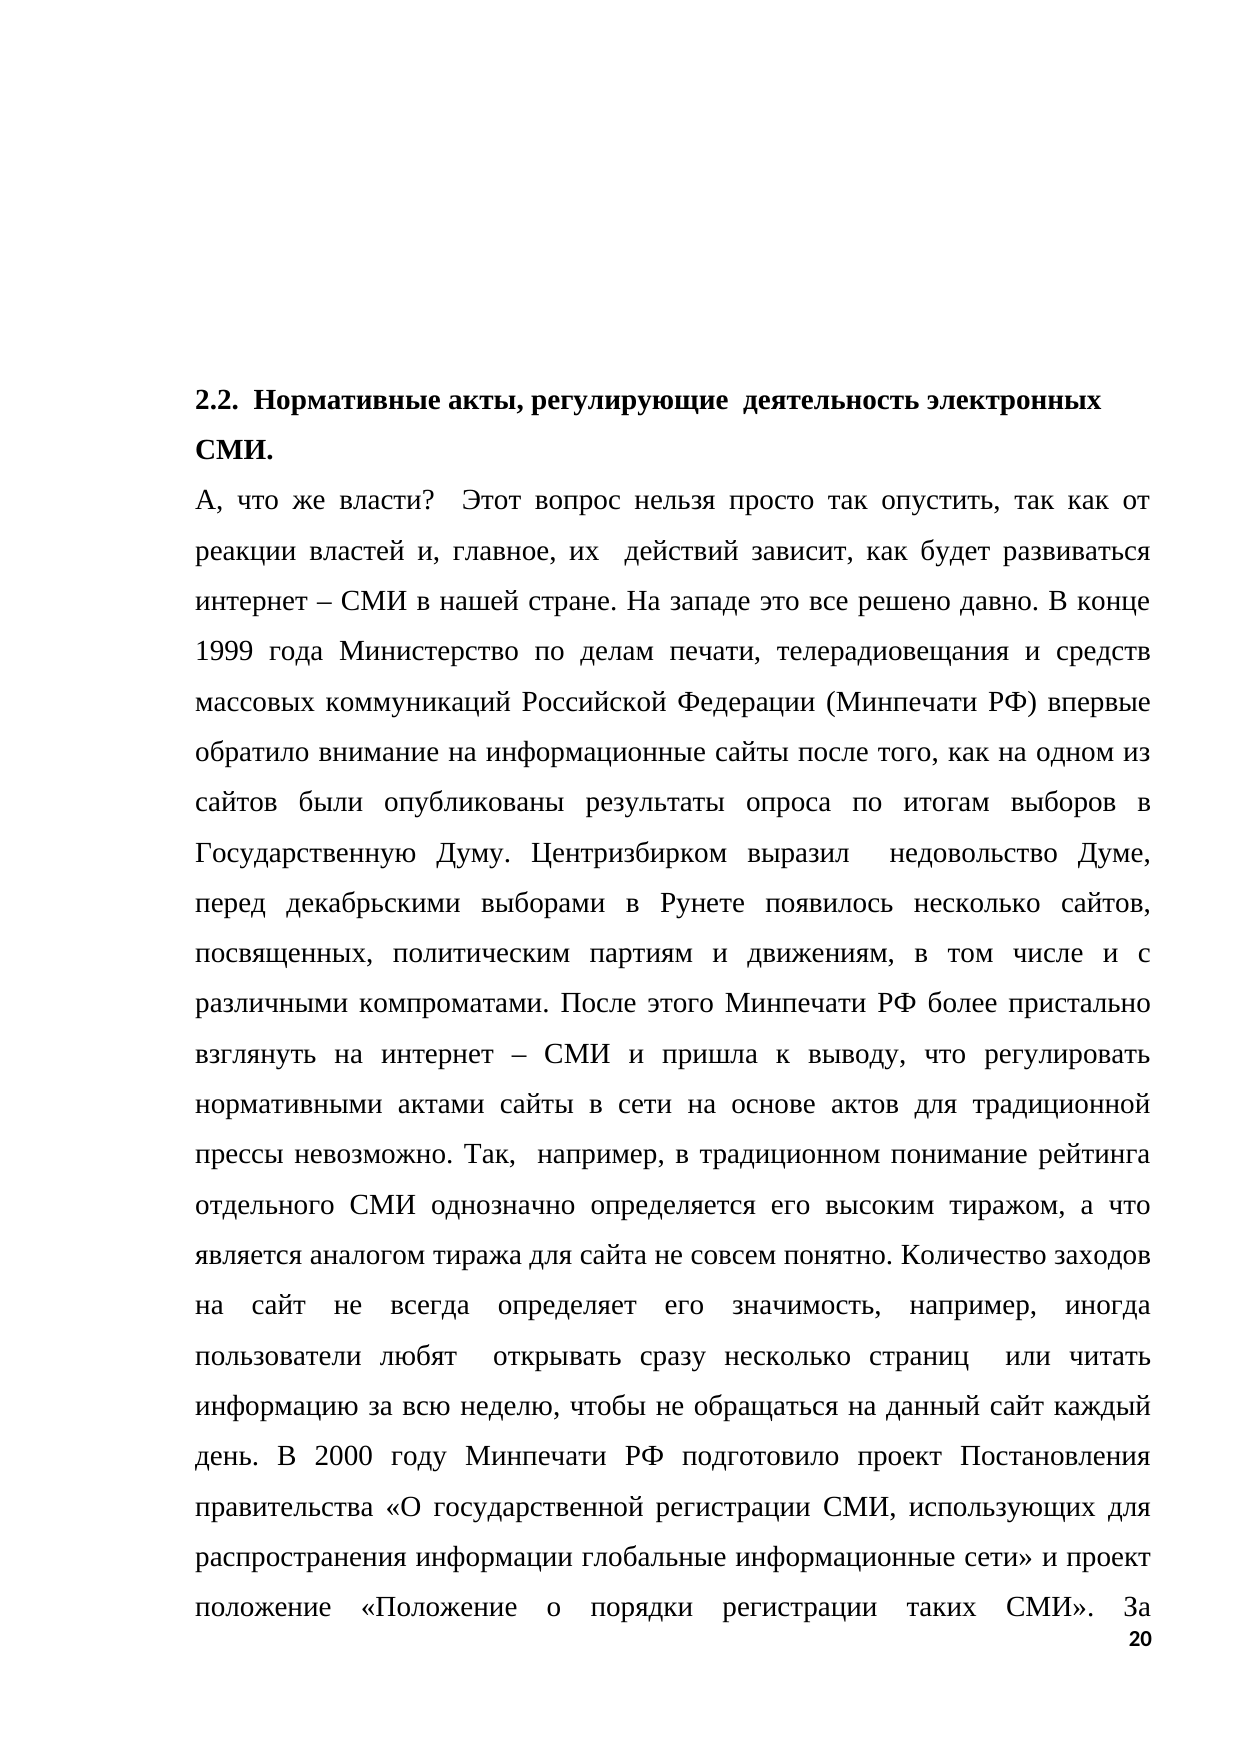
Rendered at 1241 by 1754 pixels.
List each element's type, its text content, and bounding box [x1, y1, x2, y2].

text 2.2. Нормативные акты, регулирующие деятельность электронных СМИ. [195, 382, 1152, 466]
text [195, 482, 1152, 1623]
